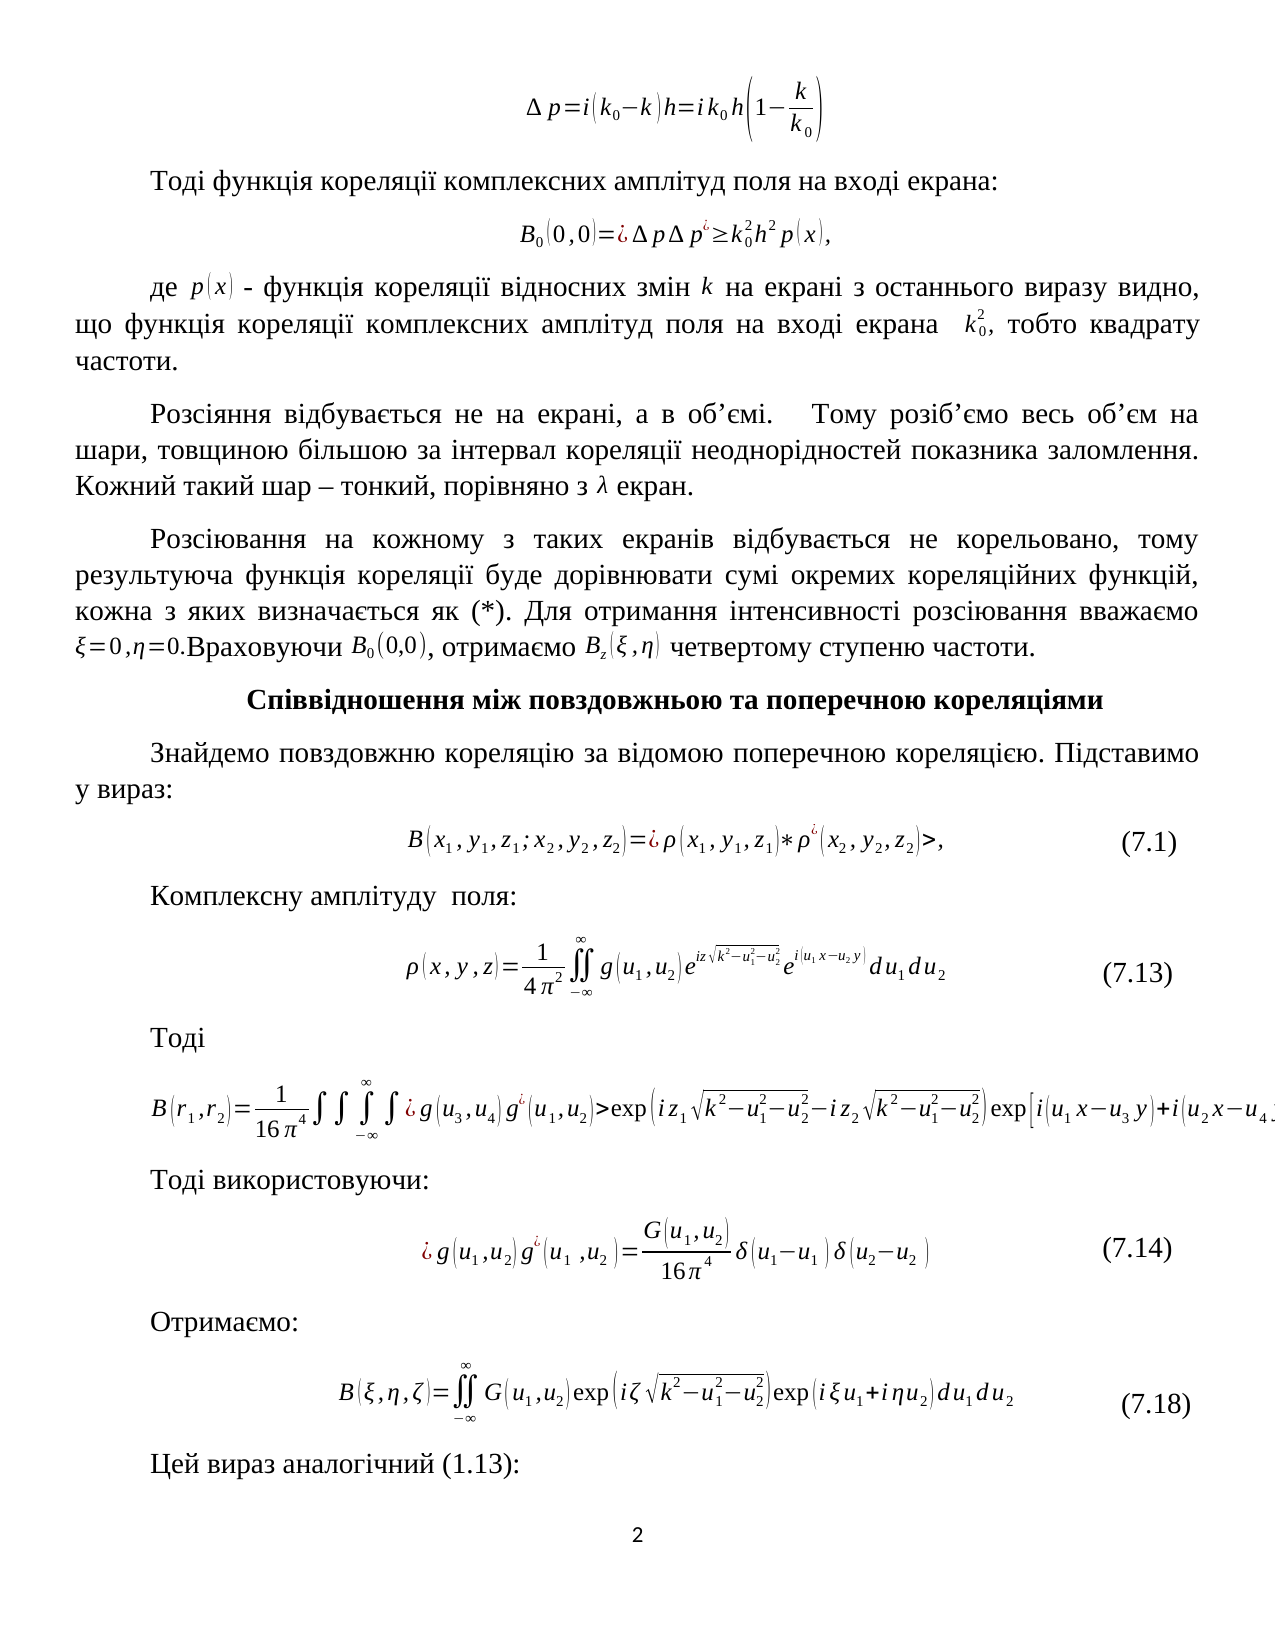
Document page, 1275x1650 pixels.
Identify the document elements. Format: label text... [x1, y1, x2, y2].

text Співвідношення між повздовжньою та поперечною кореляціями [75, 682, 1200, 716]
text Комплексну амплітуду поля: [75, 878, 1200, 911]
text де - функція кореляції відносних змін на екрані з останнього виразу видно, що функція кореляції комплексних амплітуд поля на вході екрана тобто квадрату частоти. [75, 269, 1200, 377]
text Тоді функція кореляції комплексних амплітуд поля на вході екрана: [75, 163, 1200, 197]
text Отримаємо: [75, 1304, 1200, 1337]
text Розсіювання на кожному з таких екранів відбувається не корельовано, тому результуюча функція кореляції буде дорівнювати сумі окремих кореляційних функцій, кожна з яких визначається як (*). Для отримання інтенсивності розсіювання вважаємо Враховуючи , отримаємо четвертому ступеню частоти. [75, 521, 1200, 663]
text Цей вираз аналогічний (1.13): [75, 1446, 1200, 1480]
text Знайдемо повздовжню кореляцію за відомою поперечною кореляцією. Підставимо у вираз: [75, 735, 1200, 805]
text Тоді використовуючи: [75, 1162, 1200, 1196]
text Тоді [75, 1020, 1200, 1054]
text Розсіяння відбувається не на екрані, а в об’ємі. Тому розіб’ємо весь об’єм на шари, товщиною більшою за інтервал кореляції неоднорідностей показника заломлення. Кожний такий шар – тонкий, порівняно з екран. [75, 396, 1200, 502]
